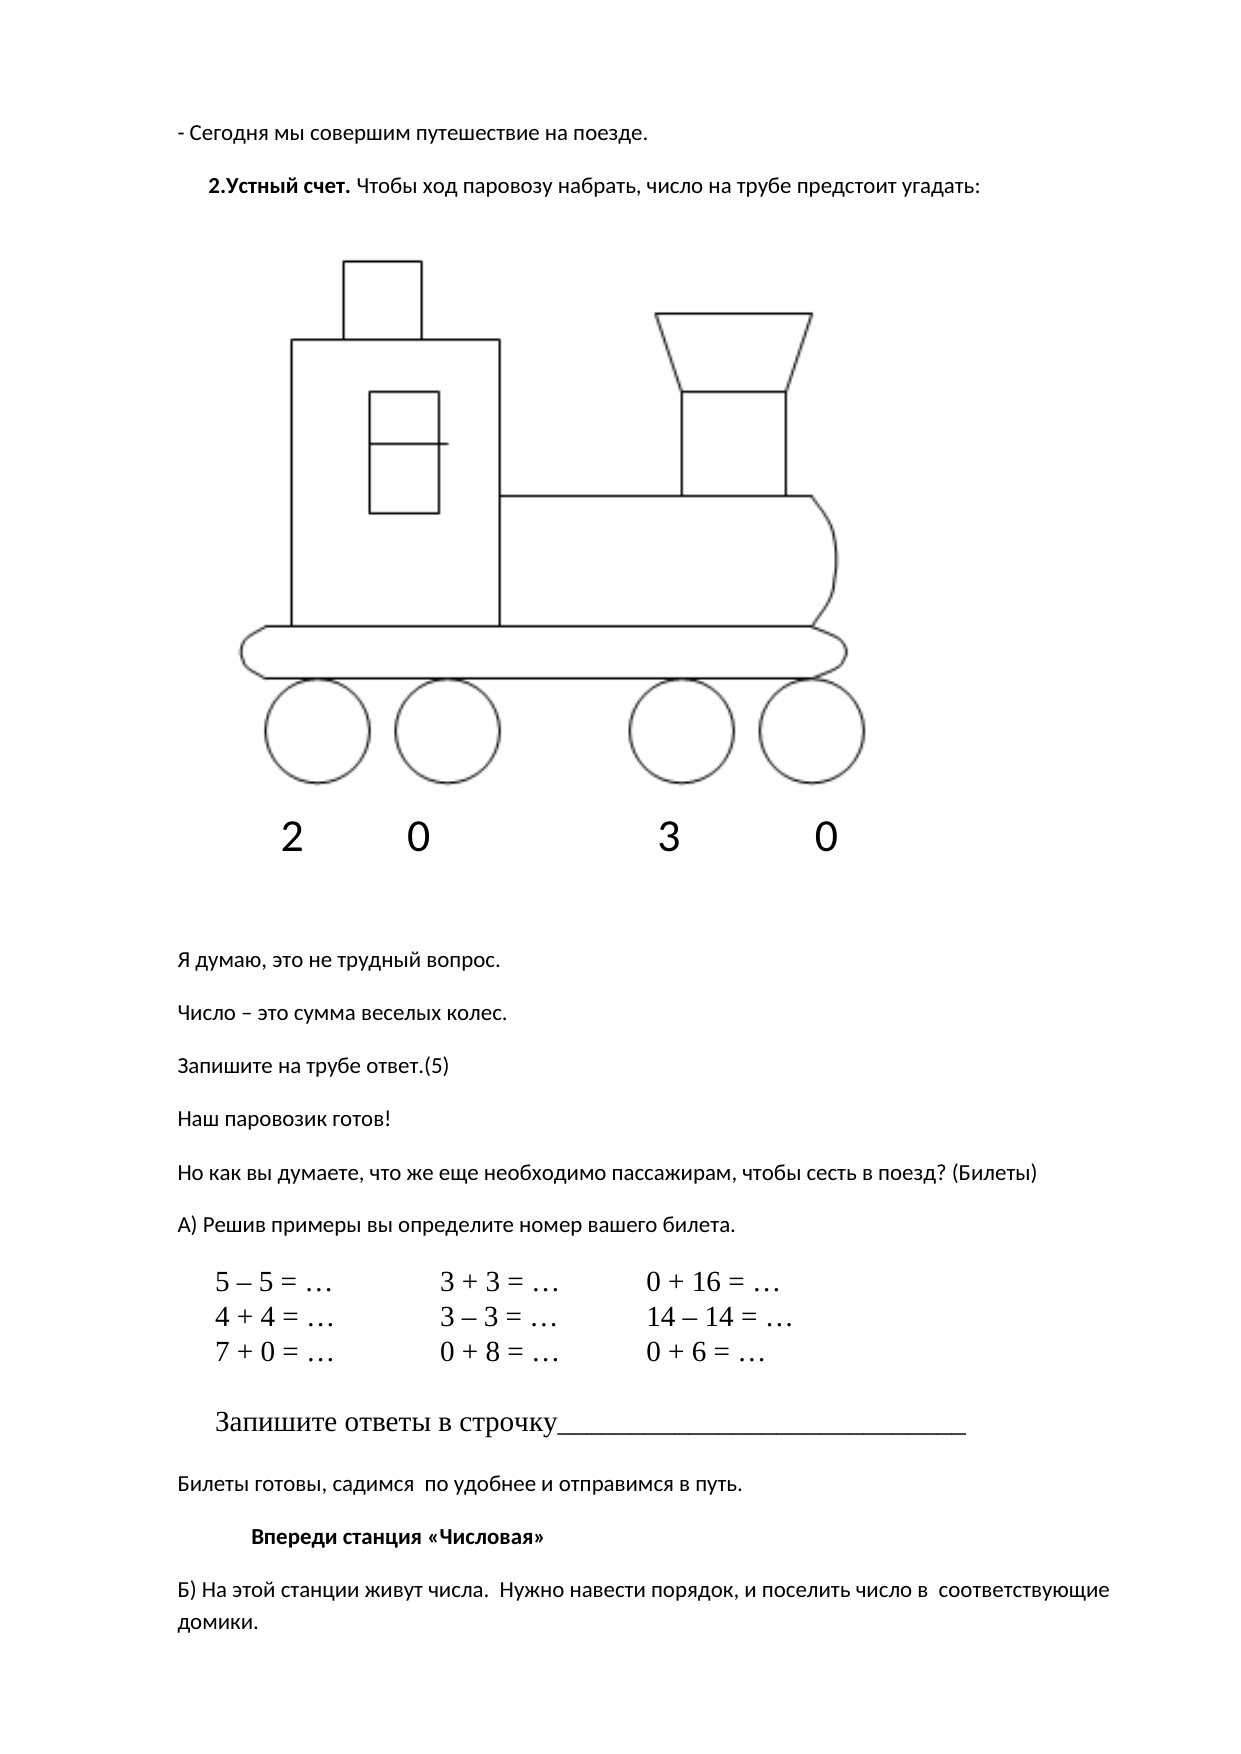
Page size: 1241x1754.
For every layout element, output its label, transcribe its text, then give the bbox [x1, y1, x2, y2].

text - Сегодня мы совершим путешествие на поезде. [177, 118, 1152, 146]
text Наш паровозик готов! [177, 1104, 1152, 1133]
text А) Решив примеры вы определите номер вашего билета. [177, 1211, 1152, 1239]
text 5 – 5 = … 3 + 3 = … 0 + 16 = … [177, 1264, 1152, 1297]
text Запишите ответы в строчку____________________________ [177, 1404, 1152, 1438]
text Число – это сумма веселых колес. [177, 998, 1152, 1027]
picture [196, 199, 890, 801]
text Б) На этой станции живут числа. Нужно навести порядок, и поселить число в соответствующие домики. [177, 1575, 1152, 1635]
text Запишите на трубе ответ.(5) [177, 1052, 1152, 1079]
text Но как вы думаете, что же еще необходимо пассажирам, чтобы сесть в поезд? (Билеты) [177, 1158, 1152, 1186]
text 7 + 0 = … 0 + 8 = … 0 + 6 = … [177, 1334, 1152, 1368]
text 2.Устный счет. Чтобы ход паровозу набрать, число на трубе предстоит угадать: [177, 171, 1152, 199]
text Впереди станция «Числовая» [177, 1522, 1152, 1550]
text 4 + 4 = … 3 – 3 = … 14 – 14 = … [177, 1299, 1152, 1332]
text Я думаю, это не трудный вопрос. [177, 946, 1152, 973]
text 2 0 3 0 [177, 807, 1152, 863]
text Билеты готовы, садимся по удобнее и отправимся в путь. [177, 1469, 1152, 1497]
